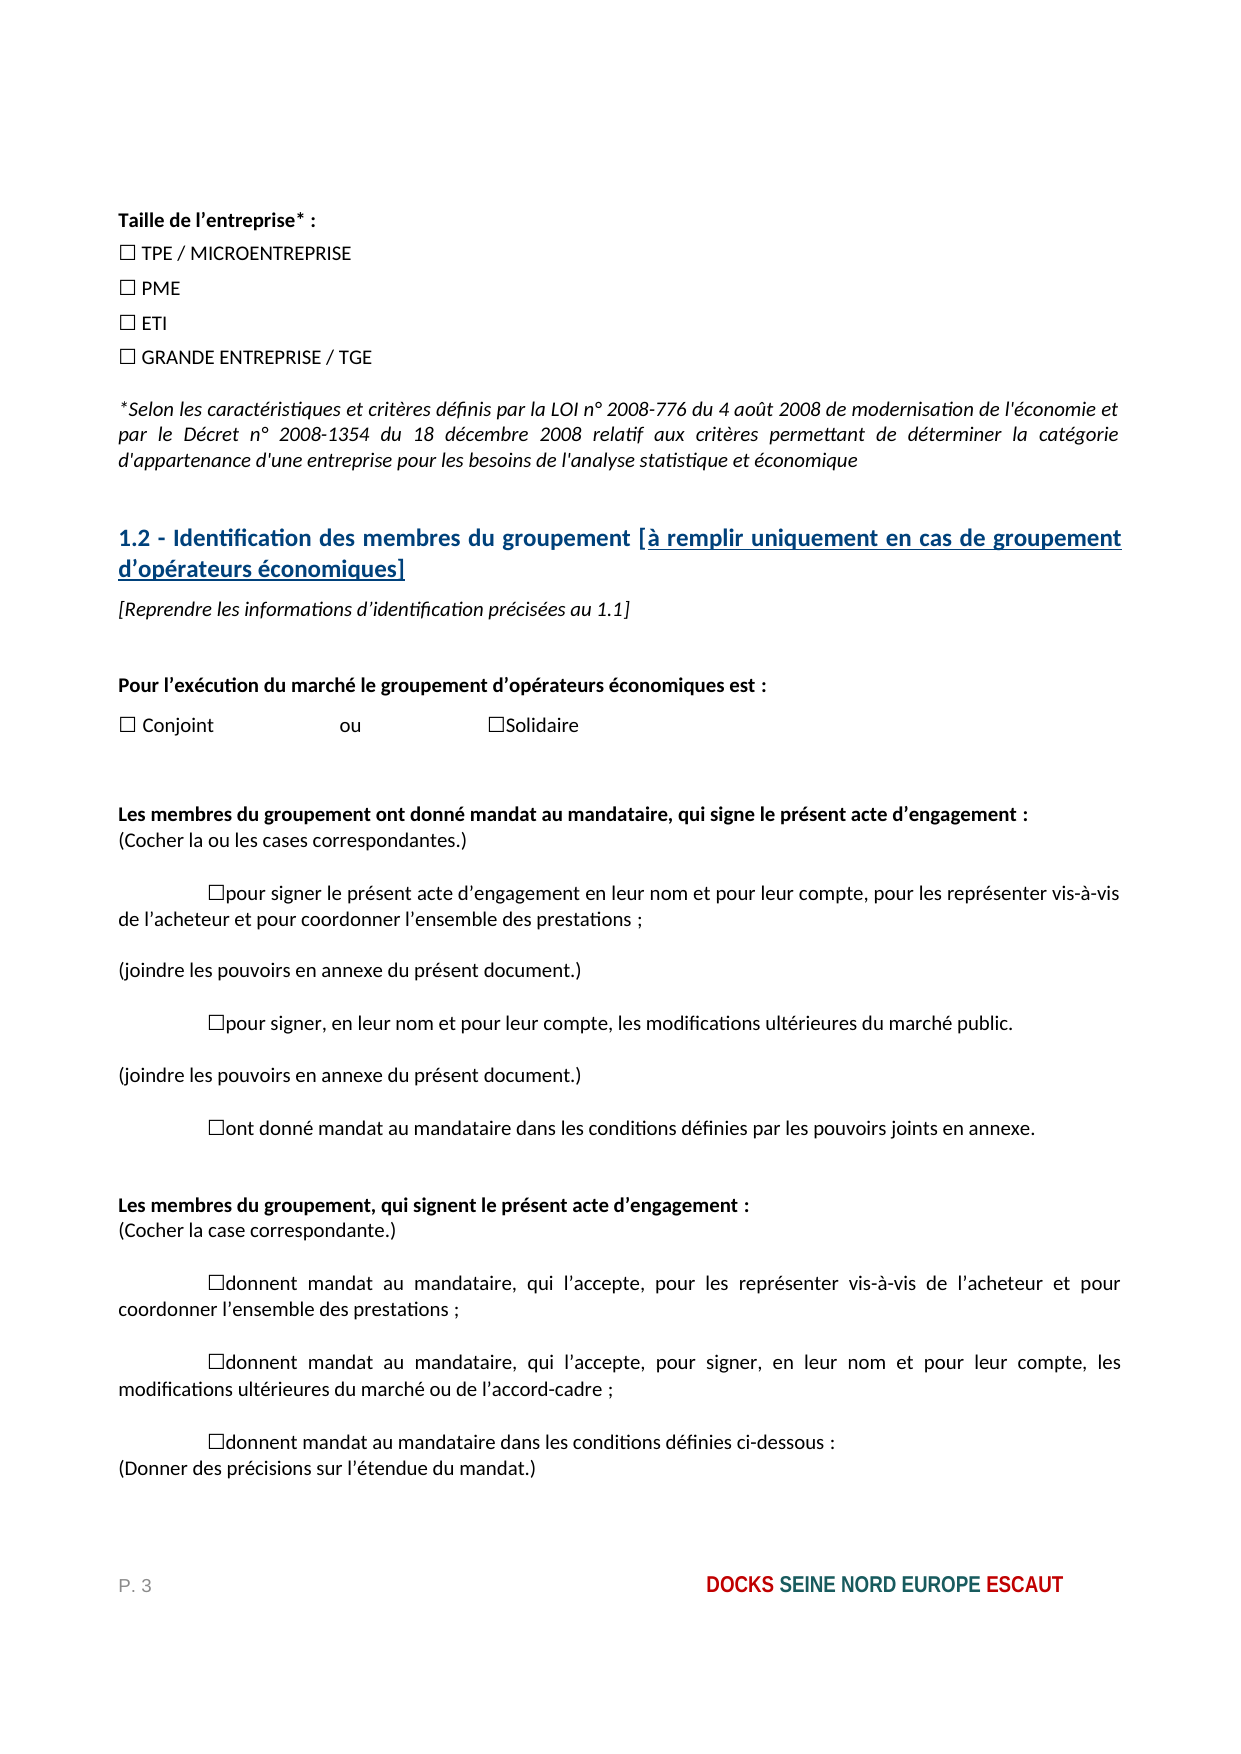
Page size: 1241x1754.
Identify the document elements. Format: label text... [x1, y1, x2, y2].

text Pour l’exécution du marché le groupement d’opérateurs économiques est : [118, 672, 1122, 697]
text pour signer le présent acte d’engagement en leur nom et pour leur compte, pour les représenter vis-à-vis de l’acheteur et pour coordonner l’ensemble des prestations ; [118, 878, 1122, 932]
text ☐ PME [118, 273, 1122, 302]
text (Cocher la ou les cases correspondantes.) [118, 827, 1122, 852]
text *Selon les caractéristiques et critères définis par la LOI n° 2008-776 du 4 août 2008 de modernisation de l'économie et par le Décret n° 2008-1354 du 18 décembre 2008 relatif aux critères permettant de déterminer la catégorie d'appartenance d'une entreprise pour les besoins de l'analyse statistique et économique [118, 396, 1122, 472]
text donnent mandat au mandataire, qui l’accepte, pour signer, en leur nom et pour leur compte, les modifications ultérieures du marché ou de l’accord-cadre ; [118, 1347, 1122, 1401]
text Taille de l’entreprise* : [118, 207, 1122, 232]
text donnent mandat au mandataire, qui l’accepte, pour les représenter vis-à-vis de l’acheteur et pour coordonner l’ensemble des prestations ; [118, 1268, 1122, 1322]
text ☐ ETI [118, 308, 1122, 336]
text ☐ TPE / MICROENTREPRISE [118, 238, 1122, 267]
text Les membres du groupement, qui signent le présent acte d’engagement : [118, 1192, 1122, 1217]
text ont donné mandat au mandataire dans les conditions définies par les pouvoirs joints en annexe. [118, 1113, 1122, 1141]
text (joindre les pouvoirs en annexe du présent document.) [118, 957, 1122, 983]
text Les membres du groupement ont donné mandat au mandataire, qui signe le présent acte d’engagement : [118, 802, 1122, 827]
text (Cocher la case correspondante.) [118, 1217, 1122, 1243]
text (joindre les pouvoirs en annexe du présent document.) [118, 1062, 1122, 1087]
text [Reprendre les informations d’identification précisées au 1.1] [118, 596, 1122, 622]
text donnent mandat au mandataire dans les conditions définies ci-dessous : [118, 1427, 1122, 1455]
text (Donner des précisions sur l’étendue du mandat.) [118, 1455, 1122, 1481]
text pour signer, en leur nom et pour leur compte, les modifications ultérieures du marché public. [118, 1008, 1122, 1036]
text Conjoint ou Solidaire [118, 710, 1122, 738]
text ☐ GRANDE ENTREPRISE / TGE [118, 342, 1122, 371]
text 1.2 - Identification des membres du groupement [à remplir uniquement en cas de groupement d’opérateurs économiques] [118, 523, 1122, 584]
